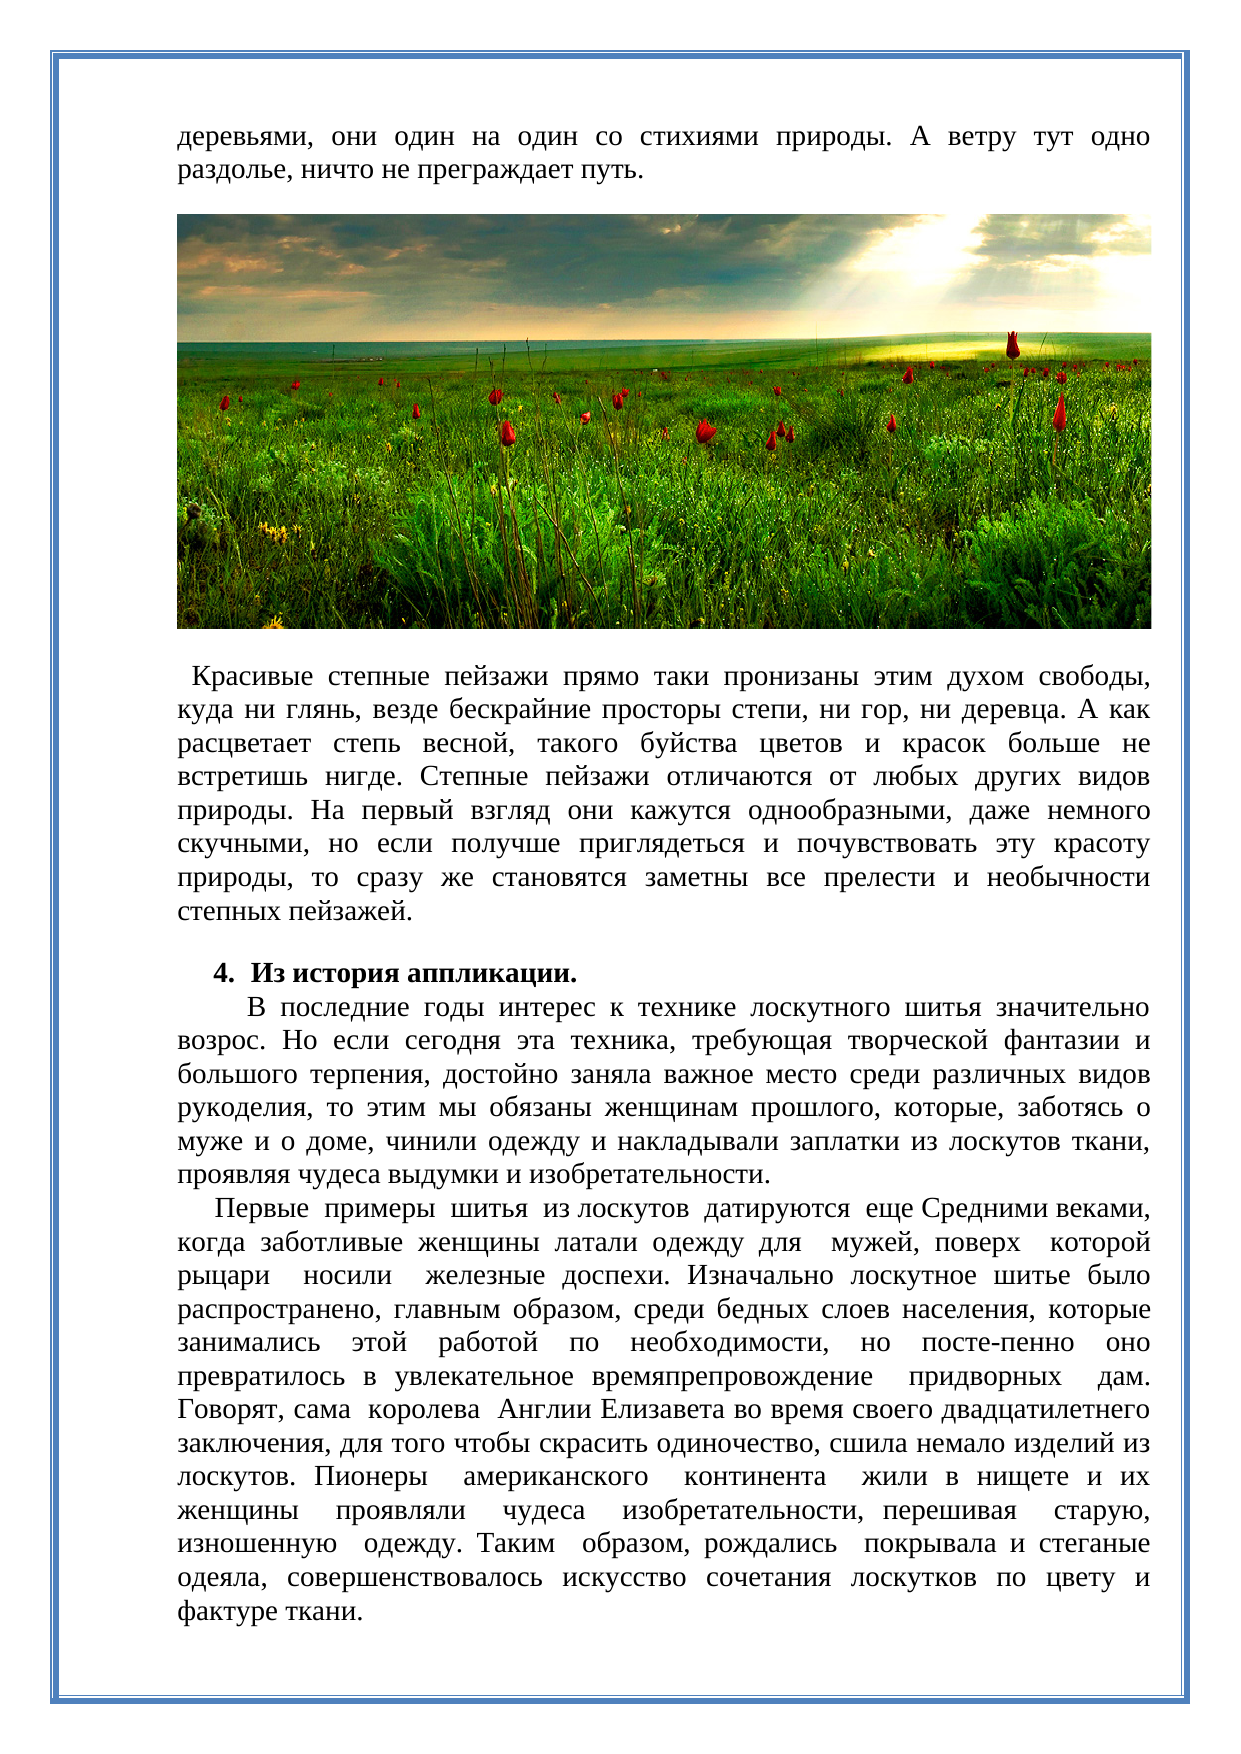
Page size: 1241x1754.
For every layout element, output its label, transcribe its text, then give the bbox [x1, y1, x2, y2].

list Из история аппликации. [213, 955, 1152, 989]
picture [177, 214, 1152, 629]
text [177, 118, 1152, 185]
text Красивые степные пейзажи прямо таки пронизаны этим духом свободы, куда ни глянь, везде бескрайние просторы степи, ни гор, ни деревца. А как расцветает степь весной, такого буйства цветов и красок больше не встретишь нигде. Степные пейзажи отличаются от любых других видов природы. На первый взгляд они кажутся однообразными, даже немного скучными, но если получше приглядеться и почувствовать эту красоту природы, то сразу же становятся заметны все прелести и необычности степных пейзажей. [177, 658, 1152, 926]
text В последние годы интерес к технике лоскутного шитья значительно возрос. Но если сегодня эта техника, требующая творческой фантазии и большого терпения, достойно заняла важное место среди различных видов рукоделия, то этим мы обязаны женщинам прошлого, которые, заботясь о муже и о доме, чинили одежду и накладывали заплатки из лоскутов ткани, проявляя чудеса выдумки и изобретательности. [177, 989, 1152, 1190]
text Первые примеры шитья из лоскутов датируются еще Средними веками, когда заботливые женщины латали одежду для мужей, поверх которой рыцари носили железные доспехи. Изначально лоскутное шитье было распространено, главным образом, среди бедных слоев населения, которые занимались этой работой по необходимости, но посте-пенно оно превратилось в увлекательное времяпрепровождение придворных дам. Говорят, сама королева Англии Елизавета во время своего двадцатилетнего заключения, для того чтобы скрасить одиночество, сшила немало изделий из лоскутов. Пионеры американского континента жили в нищете и их женщины проявляли чудеса изобретательности, перешивая старую, изношенную одежду. Таким образом, рождались покрывала и стеганые одеяла, совершенствовалось искусство сочетания лоскутков по цвету и фактуре ткани. [177, 1190, 1152, 1626]
